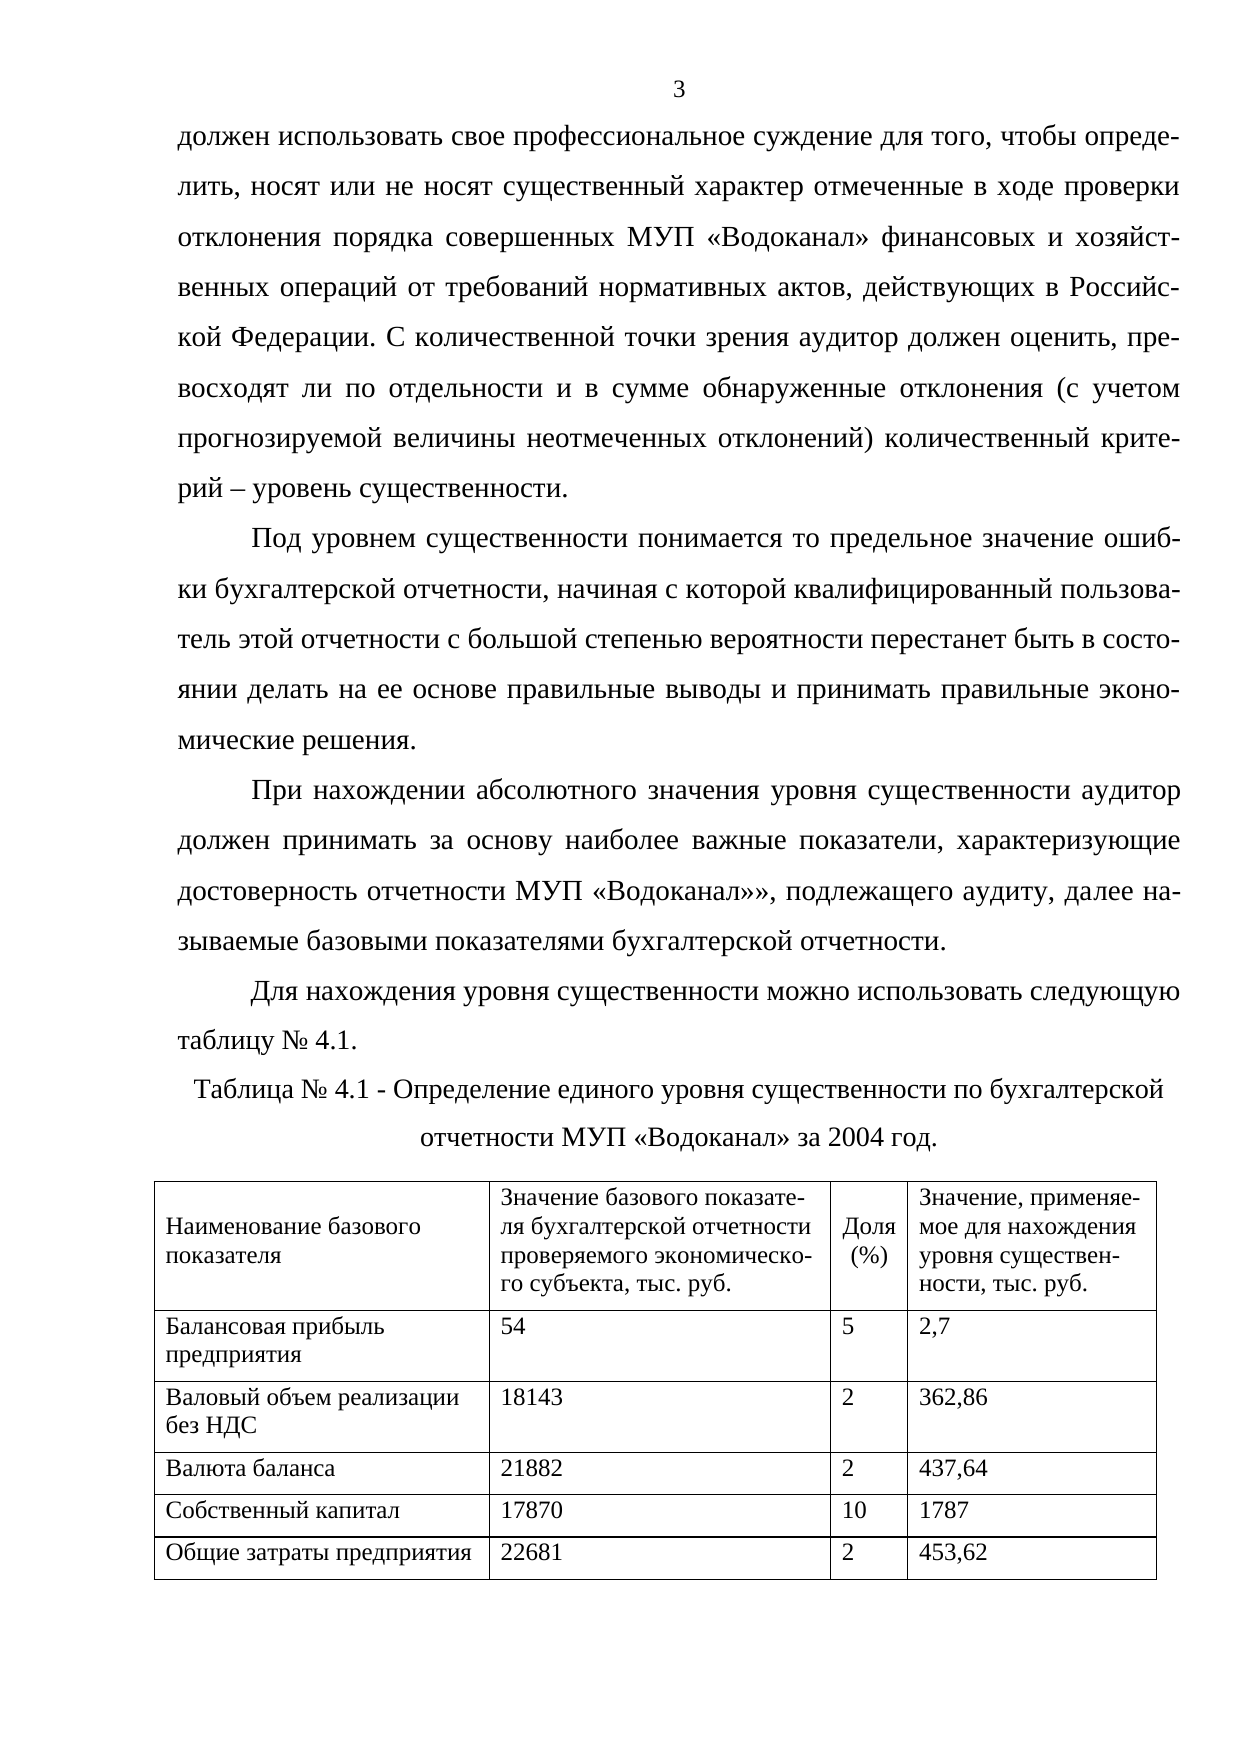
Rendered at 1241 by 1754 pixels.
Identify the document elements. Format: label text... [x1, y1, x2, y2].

table_cell 453,62 [908, 1538, 1156, 1579]
table_cell 54 [490, 1311, 830, 1381]
text Для нахождения уровня существенности можно использовать следующую таблицу № 4.1. [177, 973, 1181, 1056]
table_cell Балансовая прибыль предприятия [155, 1311, 489, 1381]
table_cell Валюта баланса [155, 1453, 489, 1494]
text Таблица № 4.1 - Определение единого уровня существенности по бухгалтерской отчетности МУП «Водоканал» за 2004 год. [177, 1072, 1181, 1153]
table_cell 5 [831, 1311, 907, 1381]
table_cell 2 [831, 1538, 907, 1579]
table_cell 2,7 [908, 1311, 1156, 1381]
table_cell 17870 [490, 1495, 830, 1536]
table_header Значение базового показате-ля бухгалтерской отчетности проверяемого экономическо-го субъекта, тыс. руб. [490, 1182, 830, 1310]
table_cell Валовый объем реализации без НДС [155, 1382, 489, 1452]
table_cell 1787 [908, 1495, 1156, 1536]
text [177, 118, 1181, 504]
text При нахождении абсолютного значения уровня существенности аудитор должен принимать за основу наиболее важные показатели, характеризующие достоверность отчетности МУП «Водоканал»», подлежащего аудиту, далее на-зываемые базовыми показателями бухгалтерской отчетности. [177, 772, 1181, 957]
table_header Доля (%) [831, 1182, 907, 1310]
text Под уровнем существенности понимается то предельное значение ошиб-ки бухгалтерской отчетности, начиная с которой квалифицированный пользова-тель этой отчетности с большой степенью вероятности перестанет быть в состо-янии делать на ее основе правильные выводы и принимать правильные эконо-мические решения. [177, 521, 1181, 755]
table_cell 21882 [490, 1453, 830, 1494]
table_cell 2 [831, 1453, 907, 1494]
table_cell 10 [831, 1495, 907, 1536]
table_cell Собственный капитал [155, 1495, 489, 1536]
table_cell Общие затраты предприятия [155, 1538, 489, 1579]
table_cell 437,64 [908, 1453, 1156, 1494]
table_cell 362,86 [908, 1382, 1156, 1452]
table_header Наименование базового показателя [155, 1182, 489, 1310]
table_header Значение, применяе-мое для нахождения уровня существен-ности, тыс. руб. [908, 1182, 1156, 1310]
table_cell 2 [831, 1382, 907, 1452]
table_cell 22681 [490, 1538, 830, 1579]
table_cell 18143 [490, 1382, 830, 1452]
